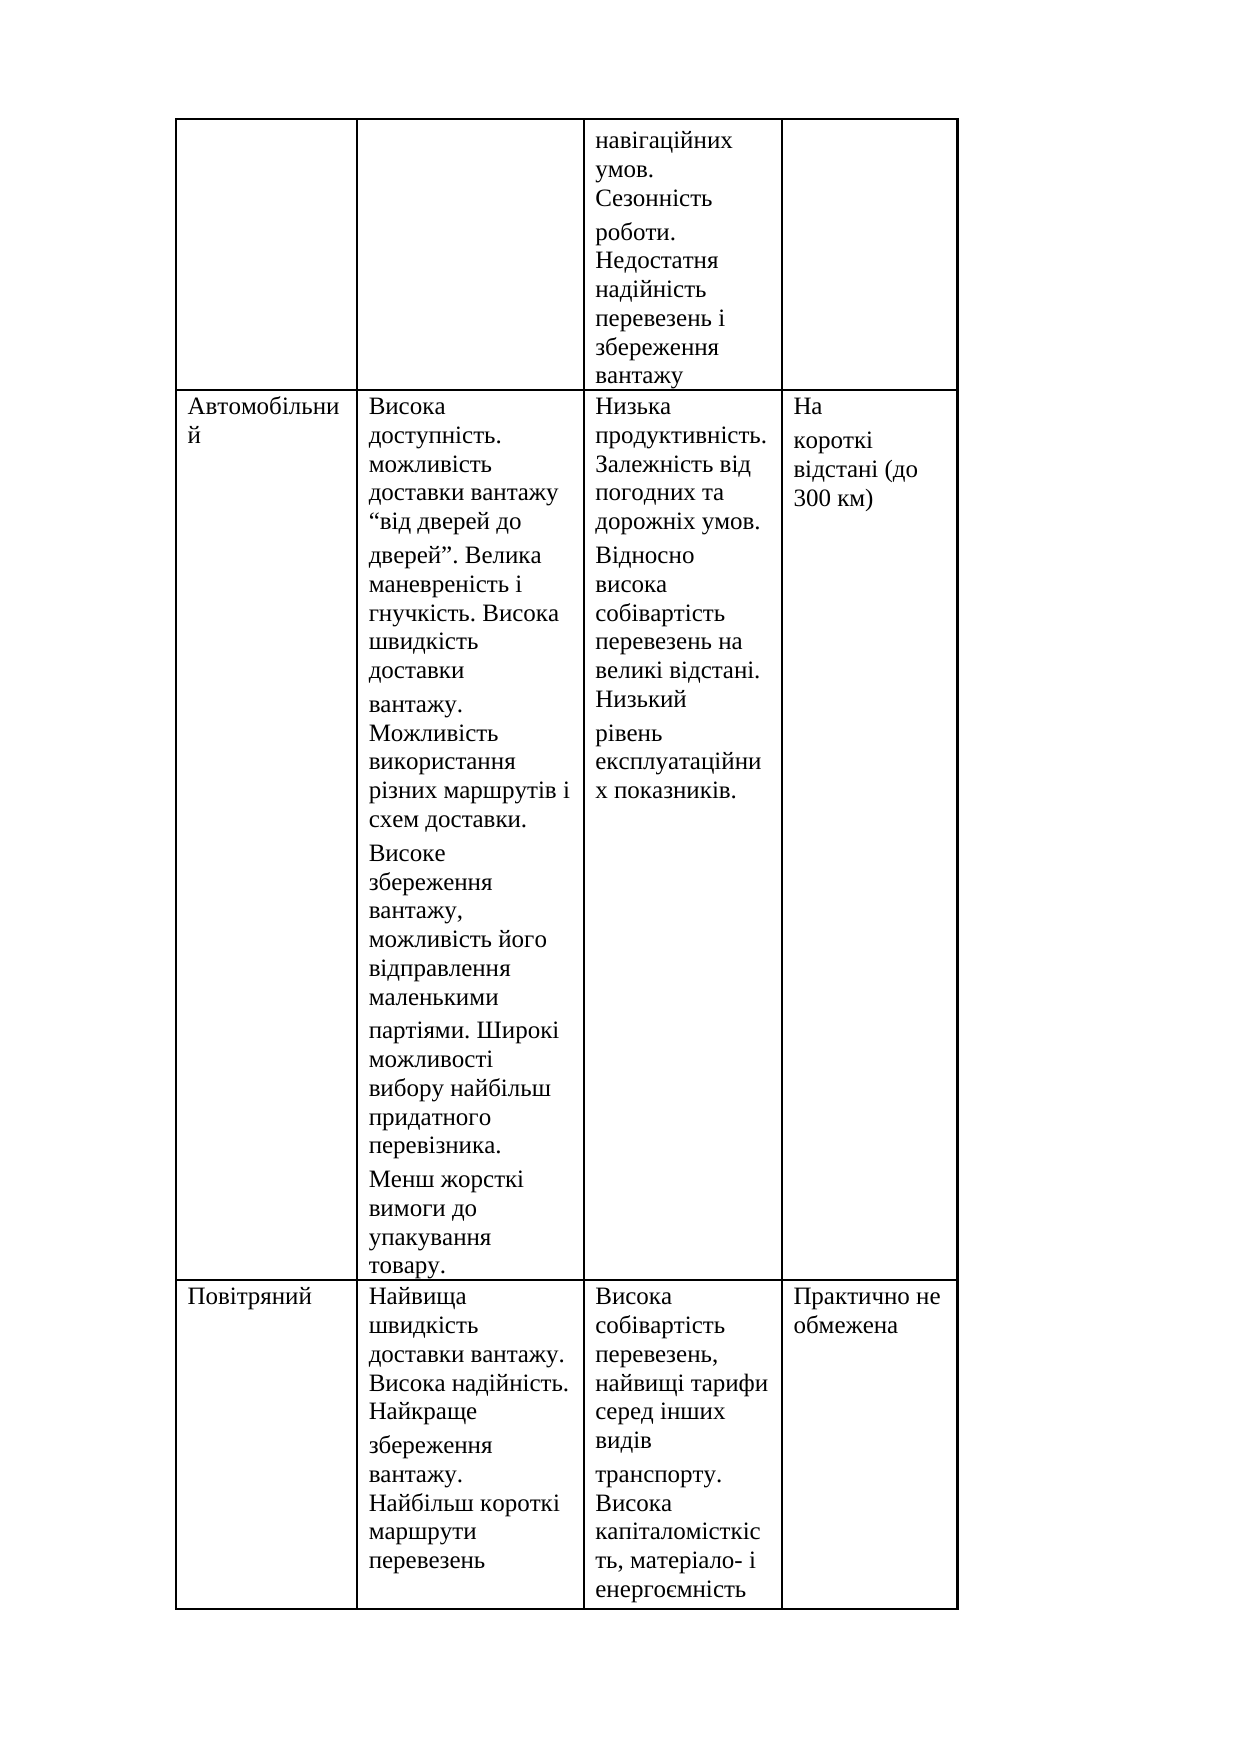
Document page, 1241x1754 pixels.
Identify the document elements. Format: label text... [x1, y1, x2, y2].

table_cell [585, 120, 781, 389]
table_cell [358, 1281, 583, 1608]
table_cell Автомобільний [177, 391, 356, 1279]
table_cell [358, 120, 583, 389]
table_cell На короткі відстані (до 300 км) [783, 391, 956, 1279]
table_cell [783, 1281, 956, 1608]
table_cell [585, 1281, 781, 1608]
table_cell Повітряний [177, 1281, 356, 1608]
table_cell Низька продуктивність. Залежність від погодних та дорожніх умов. Відносно висока собівартість перевезень на великі відстані. Низький рівень експлуатаційних показників. [585, 391, 781, 1279]
table_cell Висока доступність. можливість доставки вантажу “від дверей до дверей”. Велика маневреність і гнучкість. Висока швидкість доставки вантажу. Можливість використання різних маршрутів і схем доставки. Високе збереження вантажу, можливість його відправлення маленькими партіями. Широкі можливості вибору найбільш придатного перевізника. Менш жорсткі вимоги до упакування товару. [358, 391, 583, 1279]
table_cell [783, 120, 956, 389]
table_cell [177, 120, 356, 389]
